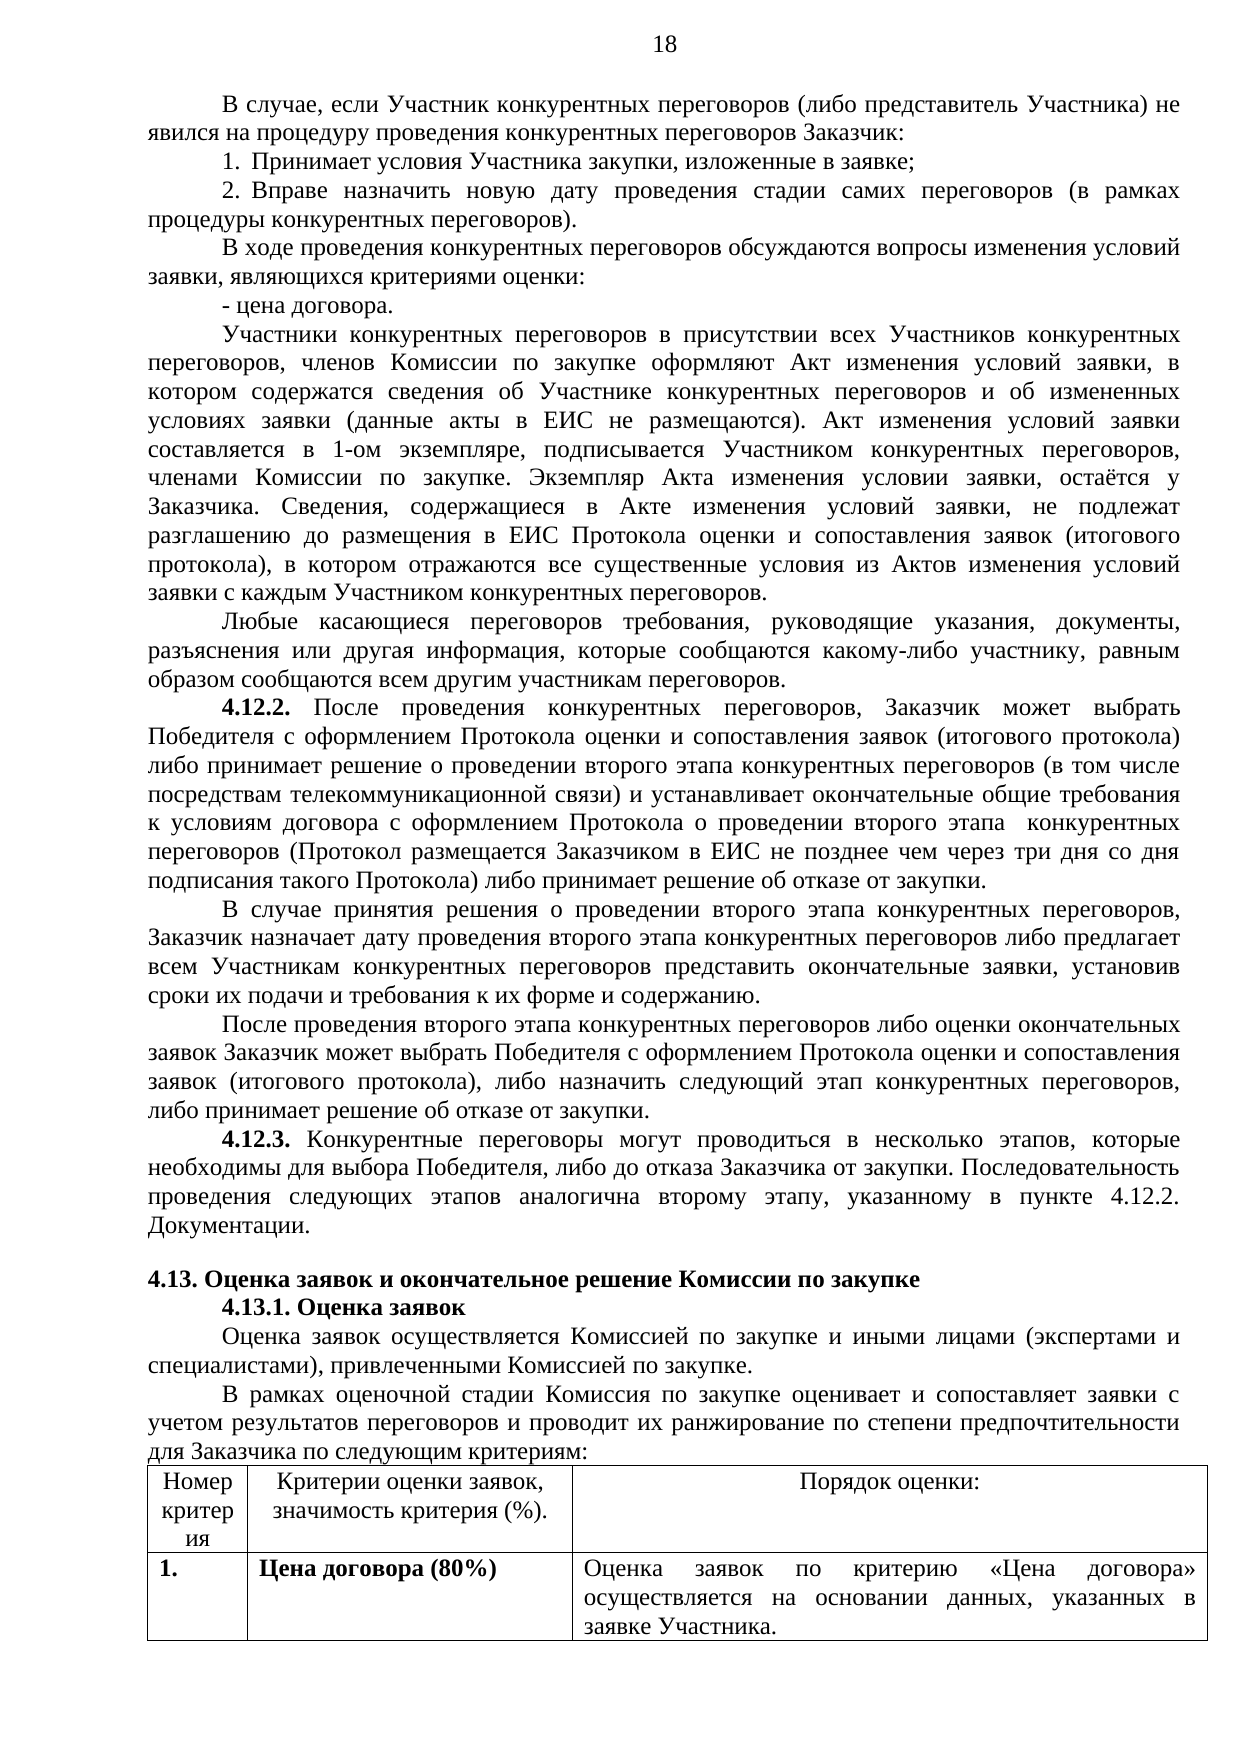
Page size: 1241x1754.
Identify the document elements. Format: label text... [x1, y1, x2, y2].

list Принимает условия Участника закупки, изложенные в заявке; [148, 146, 1181, 175]
text - цена договора. [222, 290, 1181, 319]
text 4.13.1. Оценка заявок [148, 1292, 1181, 1321]
text 4.12.3. Конкурентные переговоры могут проводиться в несколько этапов, которые необходимы для выбора Победителя, либо до отказа Заказчика от закупки. Последовательность проведения следующих этапов аналогична второму этапу, указанному в пункте 4.12.2. Документации. [148, 1124, 1181, 1239]
text В случае принятия решения о проведении второго этапа конкурентных переговоров, Заказчик назначает дату проведения второго этапа конкурентных переговоров либо предлагает всем Участникам конкурентных переговоров представить окончательные заявки, установив сроки их подачи и требования к их форме и содержанию. [148, 894, 1181, 1009]
table_header Порядок оценки: [573, 1466, 1207, 1552]
text В случае, если Участник конкурентных переговоров (либо представитель Участника) не явился на процедуру проведения конкурентных переговоров Заказчик: [148, 89, 1181, 146]
table_cell Цена договора (80%) [248, 1553, 572, 1639]
table_cell 1. [148, 1553, 247, 1639]
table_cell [573, 1553, 1207, 1639]
text После проведения второго этапа конкурентных переговоров либо оценки окончательных заявок Заказчик может выбрать Победителя с оформлением Протокола оценки и сопоставления заявок (итогового протокола), либо назначить следующий этап конкурентных переговоров, либо принимает решение об отказе от закупки. [148, 1009, 1181, 1124]
table_header Номер критерия [148, 1466, 247, 1552]
text Оценка заявок осуществляется Комиссией по закупке и иными лицами (экспертами и специалистами), привлеченными Комиссией по закупке. [148, 1321, 1181, 1379]
table_header Критерии оценки заявок, значимость критерия (%). [248, 1466, 572, 1552]
text В рамках оценочной стадии Комиссия по закупке оценивает и сопоставляет заявки с учетом результатов переговоров и проводит их ранжирование по степени предпочтительности для Заказчика по следующим критериям: [148, 1379, 1181, 1465]
list Вправе назначить новую дату проведения стадии самих переговоров (в рамках процедуры конкурентных переговоров). [148, 175, 1181, 232]
text В ходе проведения конкурентных переговоров обсуждаются вопросы изменения условий заявки, являющихся критериями оценки: [148, 232, 1181, 290]
text Любые касающиеся переговоров требования, руководящие указания, документы, разъяснения или другая информация, которые сообщаются какому-либо участнику, равным образом сообщаются всем другим участникам переговоров. [148, 606, 1181, 692]
text 4.13. Оценка заявок и окончательное решение Комиссии по закупке [148, 1264, 1181, 1292]
text Участники конкурентных переговоров в присутствии всех Участников конкурентных переговоров, членов Комиссии по закупке оформляют Акт изменения условий заявки, в котором содержатся сведения об Участнике конкурентных переговоров и об измененных условиях заявки (данные акты в ЕИС не размещаются). Акт изменения условий заявки составляется в 1-ом экземпляре, подписывается Участником конкурентных переговоров, членами Комиссии по закупке. Экземпляр Акта изменения условии заявки, остаётся у Заказчика. Сведения, содержащиеся в Акте изменения условий заявки, не подлежат разглашению до размещения в ЕИС Протокола оценки и сопоставления заявок (итогового протокола), в котором отражаются все существенные условия из Актов изменения условий заявки с каждым Участником конкурентных переговоров. [148, 319, 1181, 606]
text 4.12.2. После проведения конкурентных переговоров, Заказчик может выбрать Победителя с оформлением Протокола оценки и сопоставления заявок (итогового протокола) либо принимает решение о проведении второго этапа конкурентных переговоров (в том числе посредствам телекоммуникационной связи) и устанавливает окончательные общие требования к условиям договора с оформлением Протокола о проведении второго этапа конкурентных переговоров (Протокол размещается Заказчиком в ЕИС не позднее чем через три дня со дня подписания такого Протокола) либо принимает решение об отказе от закупки. [148, 692, 1181, 894]
